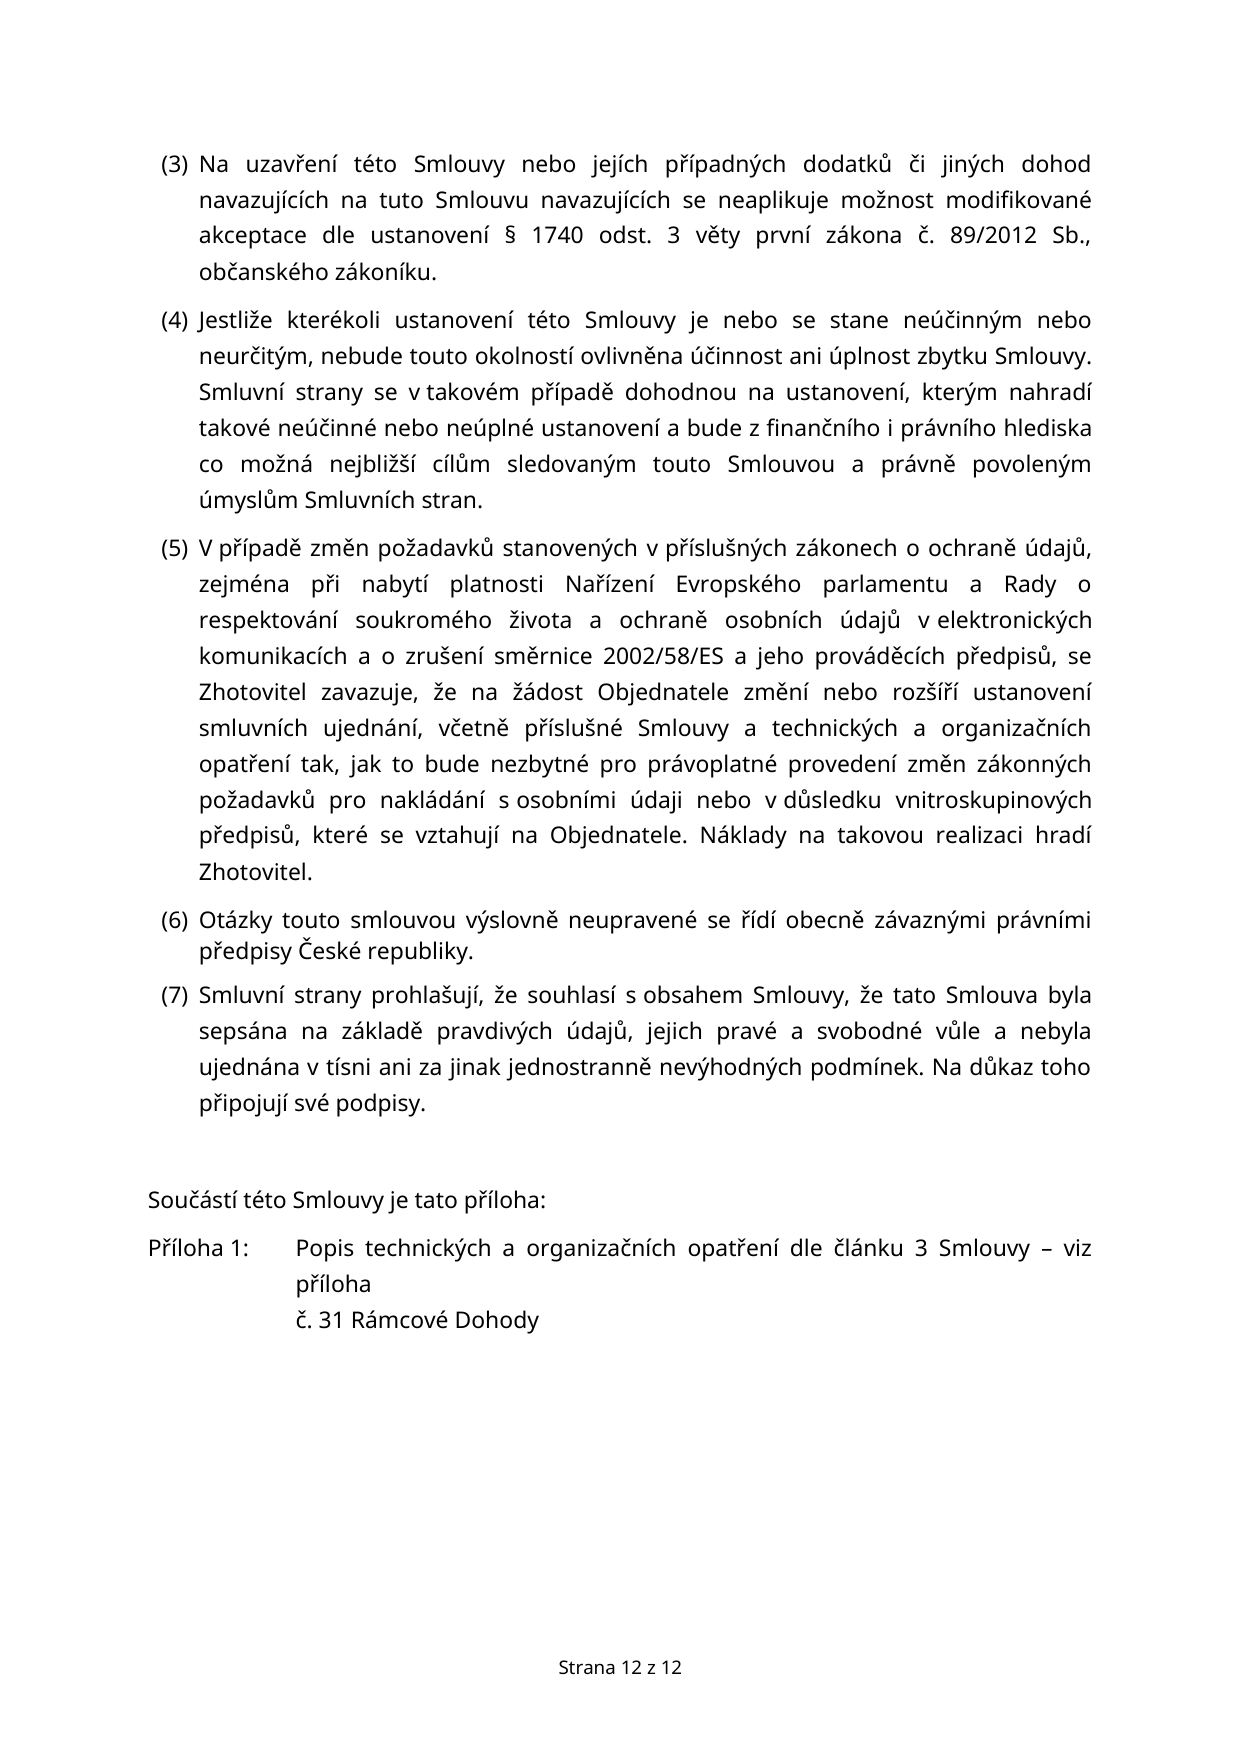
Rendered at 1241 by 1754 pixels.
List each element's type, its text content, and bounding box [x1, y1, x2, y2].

list Příloha 1: Popis technických a organizačních opatření dle článku 3 Smlouvy – viz příloha č. 31 Rámcové Dohody [148, 1232, 1093, 1335]
list V případě změn požadavků stanovených v příslušných zákonech o ochraně údajů, zejména při nabytí platnosti Nařízení Evropského parlamentu a Rady o respektování soukromého života a ochraně osobních údajů v elektronických komunikacích a o zrušení směrnice 2002/58/ES a jeho prováděcích předpisů, se Zhotovitel zavazuje, že na žádost Objednatele změní nebo rozšíří ustanovení smluvních ujednání, včetně příslušné Smlouvy a technických a organizačních opatření tak, jak to bude nezbytné pro právoplatné provedení změn zákonných požadavků pro nakládání s osobními údaji nebo v důsledku vnitroskupinových předpisů, které se vztahují na Objednatele. Náklady na takovou realizaci hradí Zhotovitel. [161, 532, 1093, 887]
list Smluvní strany prohlašují, že souhlasí s obsahem Smlouvy, že tato Smlouva byla sepsána na základě pravdivých údajů, jejich pravé a svobodné vůle a nebyla ujednána v tísni ani za jinak jednostranně nevýhodných podmínek. Na důkaz toho připojují své podpisy. [161, 979, 1093, 1118]
list Otázky touto smlouvou výslovně neupravené se řídí obecně závaznými právními předpisy České republiky. [161, 904, 1093, 966]
list Na uzavření této Smlouvy nebo jejích případných dodatků či jiných dohod navazujících na tuto Smlouvu navazujících se neaplikuje možnost modifikované akceptace dle ustanovení § 1740 odst. 3 věty první zákona č. 89/2012 Sb., občanského zákoníku. [161, 148, 1093, 287]
list Jestliže kterékoli ustanovení této Smlouvy je nebo se stane neúčinným nebo neurčitým, nebude touto okolností ovlivněna účinnost ani úplnost zbytku Smlouvy. Smluvní strany se v takovém případě dohodnou na ustanovení, kterým nahradí takové neúčinné nebo neúplné ustanovení a bude z finančního i právního hlediska co možná nejbližší cílům sledovaným touto Smlouvou a právně povoleným úmyslům Smluvních stran. [161, 304, 1093, 515]
list Součástí této Smlouvy je tato příloha: [148, 1183, 1093, 1215]
